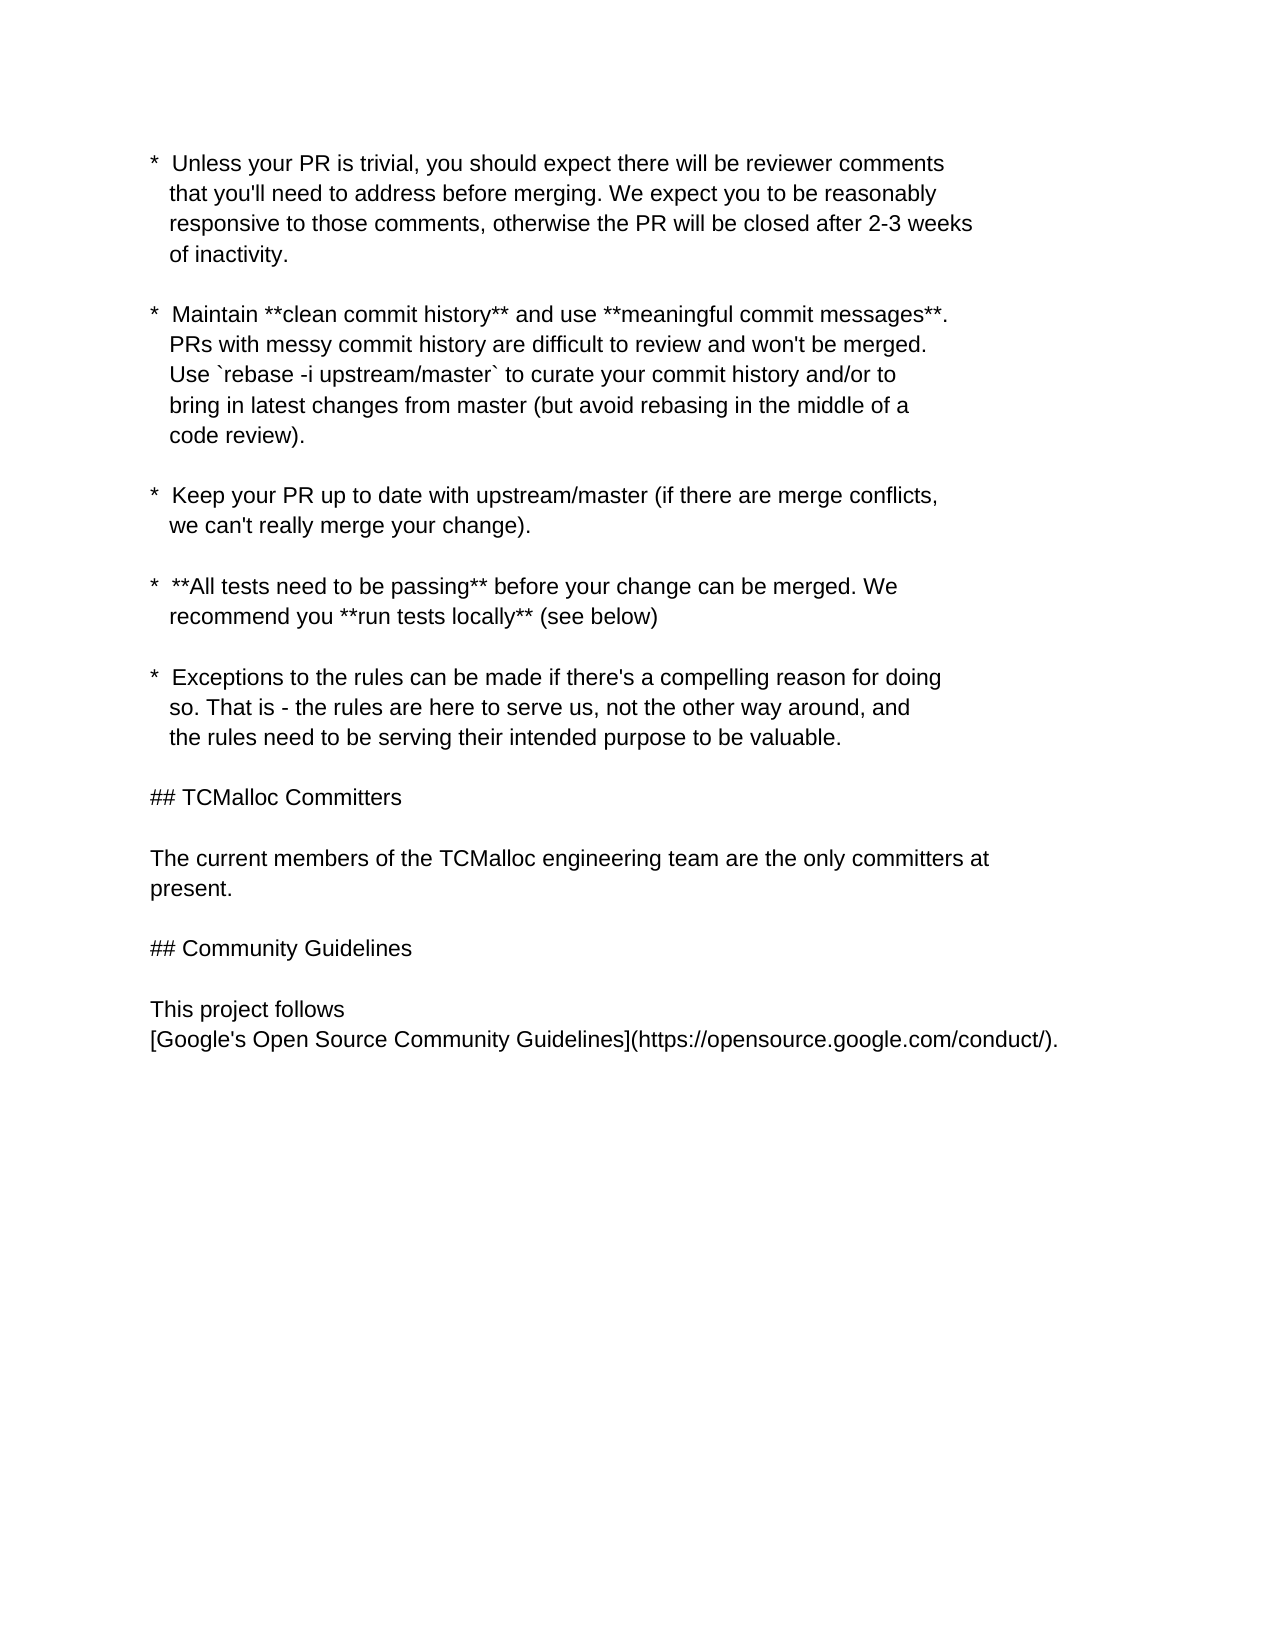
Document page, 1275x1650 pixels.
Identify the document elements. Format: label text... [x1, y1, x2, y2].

text code review). [150, 422, 1125, 448]
text so. That is - the rules are here to serve us, not the other way around, and [150, 694, 1125, 720]
text bring in latest changes from master (but avoid rebasing in the middle of a [150, 392, 1125, 418]
text This project follows [150, 996, 1125, 1022]
text * Exceptions to the rules can be made if there's a compelling reason for doing [150, 663, 1125, 690]
text the rules need to be serving their intended purpose to be valuable. [150, 724, 1125, 750]
text ## Community Guidelines [150, 935, 1125, 962]
text of inactivity. [150, 241, 1125, 267]
text Use `rebase -i upstream/master` to curate your commit history and/or to [150, 361, 1125, 388]
text * Maintain **clean commit history** and use **meaningful commit messages**. [150, 301, 1125, 327]
text * Unless your PR is trivial, you should expect there will be reviewer comments [150, 150, 1125, 176]
text recommend you **run tests locally** (see below) [150, 603, 1125, 629]
text * **All tests need to be passing** before your change can be merged. We [150, 573, 1125, 599]
text responsive to those comments, otherwise the PR will be closed after 2-3 weeks [150, 210, 1125, 237]
text * Keep your PR up to date with upstream/master (if there are merge conflicts, [150, 482, 1125, 509]
text we can't really merge your change). [150, 512, 1125, 539]
text ## TCMalloc Committers [150, 784, 1125, 811]
text [Google's Open Source Community Guidelines](https://opensource.google.com/conduct/). [150, 1026, 1125, 1052]
text The current members of the TCMalloc engineering team are the only committers at [150, 845, 1125, 871]
text that you'll need to address before merging. We expect you to be reasonably [150, 180, 1125, 207]
text PRs with messy commit history are difficult to review and won't be merged. [150, 331, 1125, 358]
text present. [150, 875, 1125, 901]
